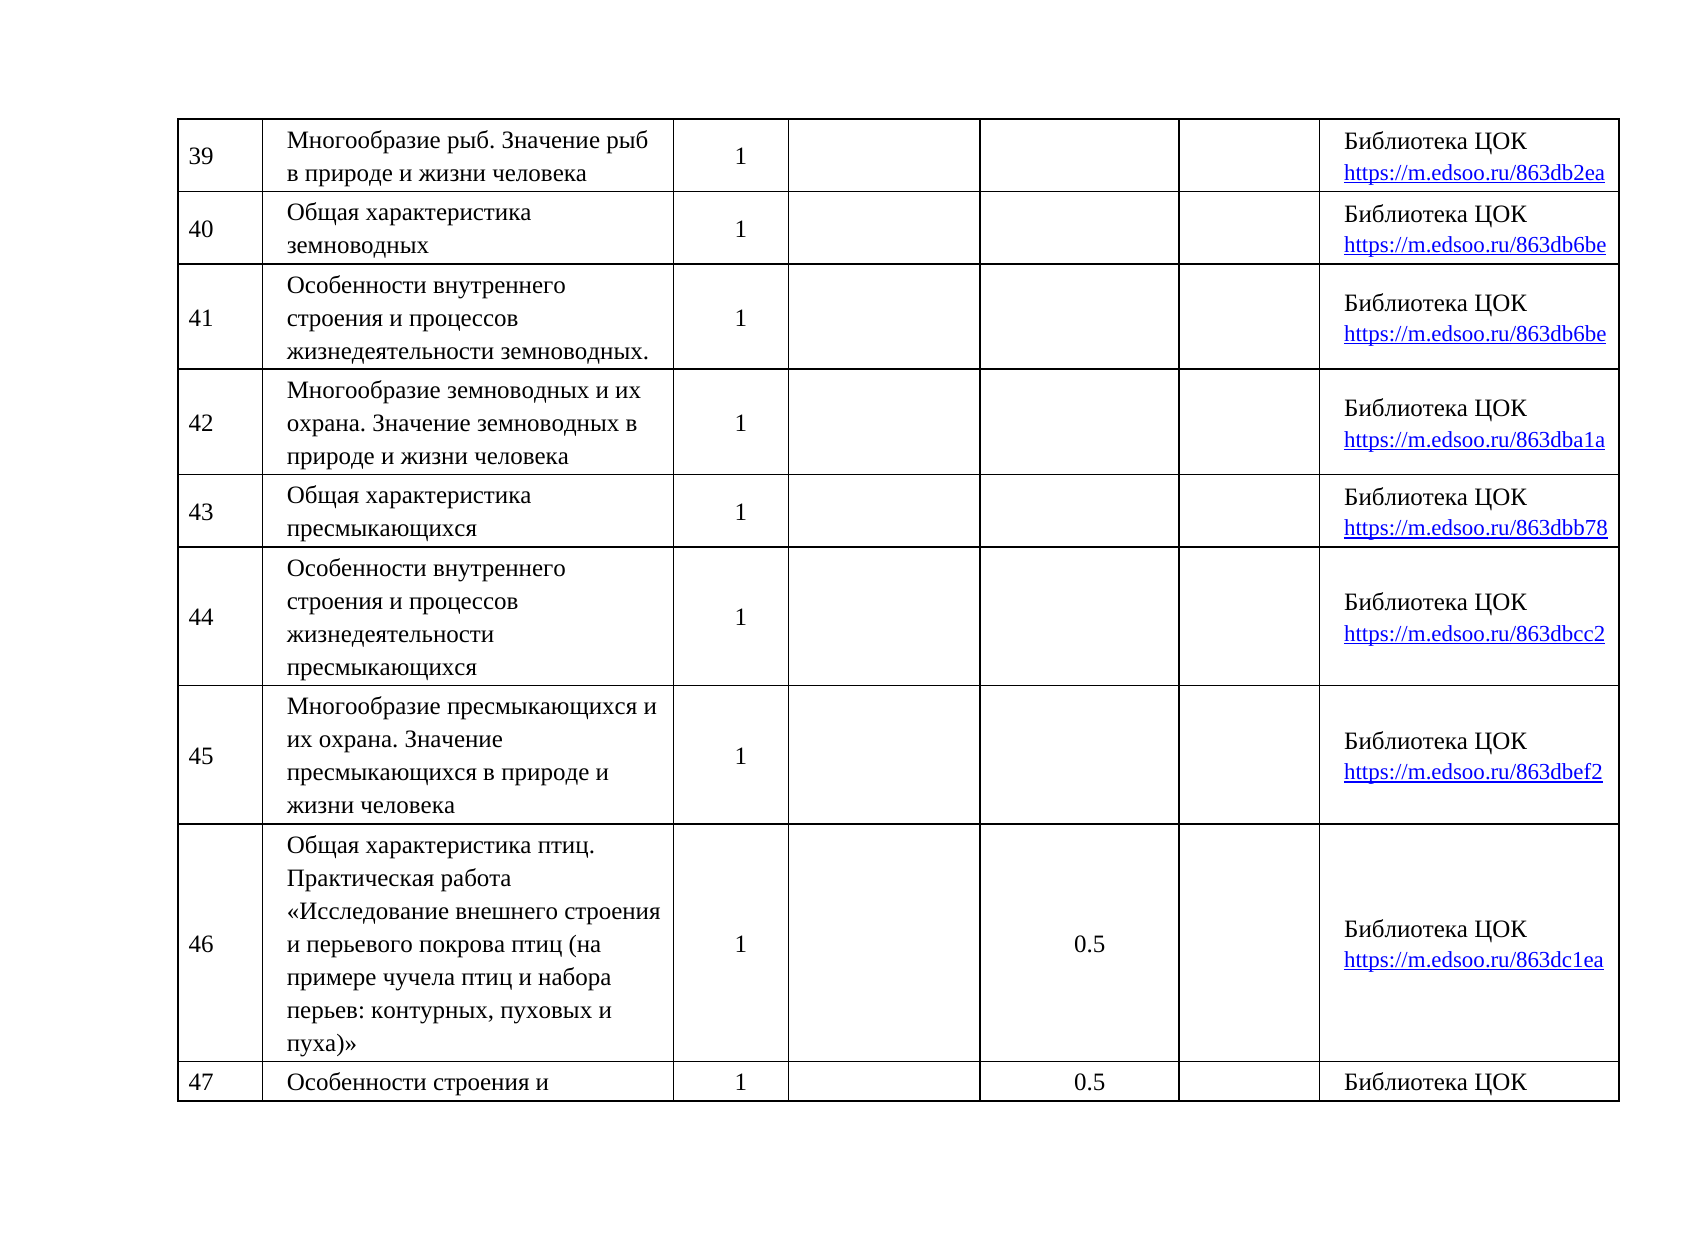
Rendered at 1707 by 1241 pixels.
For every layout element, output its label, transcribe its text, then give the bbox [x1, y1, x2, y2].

table_cell [789, 192, 979, 263]
table_cell 1 [674, 475, 788, 546]
table_cell Библиотека ЦОК https://m.edsoo.ru/863db6be [1320, 265, 1618, 368]
table_cell [981, 475, 1178, 546]
table_cell [981, 686, 1178, 823]
table_cell [789, 475, 979, 546]
table_cell [981, 192, 1178, 263]
table_cell 0.5 [981, 825, 1178, 1061]
table_cell 1 [674, 265, 788, 368]
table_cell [263, 1062, 673, 1100]
table_cell [1180, 686, 1319, 823]
table_cell 39 [179, 120, 262, 191]
table_cell 1 [674, 825, 788, 1061]
table_cell [789, 1062, 979, 1100]
table_cell 43 [179, 475, 262, 546]
table_cell [1180, 475, 1319, 546]
table_cell 45 [179, 686, 262, 823]
table_cell Общая характеристика пресмыкающихся [263, 475, 673, 546]
table_cell 1 [674, 548, 788, 684]
table_cell Библиотека ЦОК https://m.edsoo.ru/863db6be [1320, 192, 1618, 263]
table_cell 42 [179, 370, 262, 474]
table_cell Библиотека ЦОК https://m.edsoo.ru/863dbef2 [1320, 686, 1618, 823]
table_cell [981, 370, 1178, 474]
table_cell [1320, 1062, 1618, 1100]
table_cell 47 [179, 1062, 262, 1100]
table_cell [1180, 548, 1319, 684]
table_cell Общая характеристика птиц. Практическая работа «Исследование внешнего строения и перьевого покрова птиц (на примере чучела птиц и набора перьев: контурных, пуховых и пуха)» [263, 825, 673, 1061]
table_cell 46 [179, 825, 262, 1061]
table_cell [789, 548, 979, 684]
table_cell Особенности внутреннего строения и процессов жизнедеятельности пресмыкающихся [263, 548, 673, 684]
table_cell Библиотека ЦОК https://m.edsoo.ru/863dbcc2 [1320, 548, 1618, 684]
table_cell [1180, 825, 1319, 1061]
table_cell [789, 825, 979, 1061]
table_cell 40 [179, 192, 262, 263]
table_cell 0.5 [981, 1062, 1178, 1100]
table_cell Многообразие рыб. Значение рыб в природе и жизни человека [263, 120, 673, 191]
table_cell 1 [674, 192, 788, 263]
table_cell 1 [674, 120, 788, 191]
table_cell [789, 120, 979, 191]
table_cell 1 [674, 1062, 788, 1100]
table_cell [1180, 120, 1319, 191]
table_cell [789, 686, 979, 823]
table_cell [981, 548, 1178, 684]
table_cell Библиотека ЦОК https://m.edsoo.ru/863dbb78 [1320, 475, 1618, 546]
table_cell [1180, 1062, 1319, 1100]
table_cell [1180, 265, 1319, 368]
table_cell Библиотека ЦОК https://m.edsoo.ru/863dba1a [1320, 370, 1618, 474]
table_cell [1180, 192, 1319, 263]
table_cell Общая характеристика земноводных [263, 192, 673, 263]
table_cell [981, 265, 1178, 368]
table_cell [789, 265, 979, 368]
table_cell Многообразие пресмыкающихся и их охрана. Значение пресмыкающихся в природе и жизни человека [263, 686, 673, 823]
table_cell Библиотека ЦОК https://m.edsoo.ru/863db2ea [1320, 120, 1618, 191]
table_cell Библиотека ЦОК https://m.edsoo.ru/863dc1ea [1320, 825, 1618, 1061]
table_cell Многообразие земноводных и их охрана. Значение земноводных в природе и жизни человека [263, 370, 673, 474]
table_cell 44 [179, 548, 262, 684]
table_cell [789, 370, 979, 474]
table_cell 1 [674, 370, 788, 474]
table_cell [981, 120, 1178, 191]
table_cell 1 [674, 686, 788, 823]
table_cell [1180, 370, 1319, 474]
table_cell 41 [179, 265, 262, 368]
table_cell Особенности внутреннего строения и процессов жизнедеятельности земноводных. [263, 265, 673, 368]
